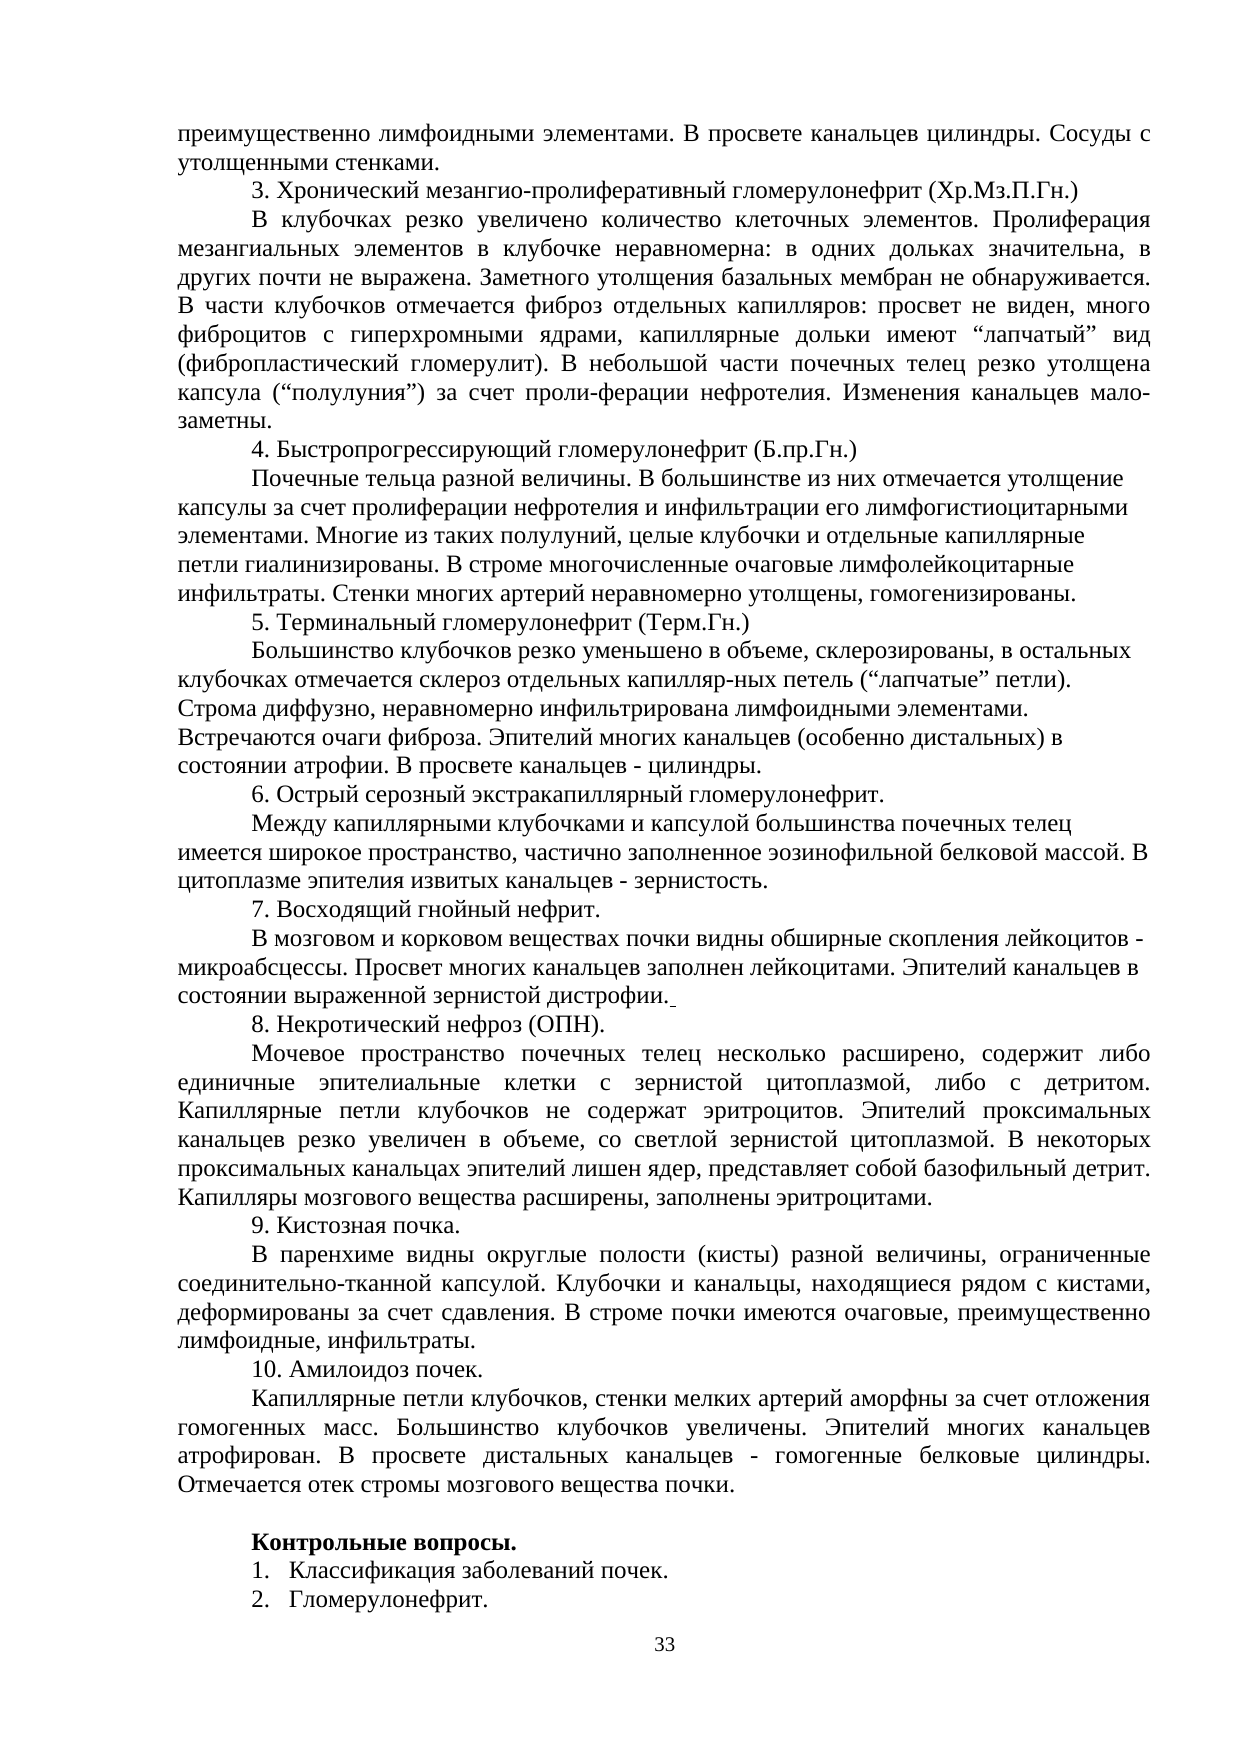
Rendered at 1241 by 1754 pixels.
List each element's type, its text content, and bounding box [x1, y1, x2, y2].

text Между капиллярными клубочками и капсулой большинства почечных телец имеется широкое пространство, частично заполненное эозинофильной белковой массой. В цитоплазме эпителия извитых канальцев - зернистость. [177, 808, 1152, 894]
text 3. Хронический мезангио-пролиферативный гломерулонефрит (Хр.Мз.П.Гн.) [177, 176, 1152, 204]
text Большинство клубочков резко уменьшено в объеме, склерозированы, в остальных клубочках отмечается склероз отдельных капилляр-ных петель (“лапчатые” петли). Строма диффузно, неравномерно инфильтрирована лимфоидными элементами. Встречаются очаги фиброза. Эпителий многих канальцев (особенно дистальных) в состоянии атрофии. В просвете канальцев - цилиндры. [177, 636, 1152, 779]
text В клубочках резко увеличено количество клеточных элементов. Пролиферация мезангиальных элементов в клубочке неравномерна: в одних дольках значительна, в других почти не выражена. Заметного утолщения базальных мембран не обнаруживается. В части клубочков отмечается фиброз отдельных капилляров: просвет не виден, много фиброцитов с гиперхромными ядрами, капиллярные дольки имеют “лапчатый” вид (фибропластический гломерулит). В небольшой части почечных телец резко утолщена капсула (“полулуния”) за счет проли-ферации нефротелия. Изменения канальцев мало-заметны. [177, 204, 1152, 434]
text Контрольные вопросы. [177, 1527, 1152, 1556]
text В мозговом и корковом веществах почки видны обширные скопления лейкоцитов - микроабсцессы. Просвет многих канальцев заполнен лейкоцитами. Эпителий канальцев в состоянии выраженной зернистой дистрофии. [177, 923, 1152, 1009]
list 9. Кистозная почка. [177, 1211, 1152, 1239]
list Классификация заболеваний почек. [251, 1556, 1152, 1584]
text 7. Восходящий гнойный нефрит. [177, 894, 1152, 923]
list Мочевое пространство почечных телец несколько расширено, содержит либо единичные эпителиальные клетки с зернистой цитоплазмой, либо с детритом. Капиллярные петли клубочков не содержат эритроцитов. Эпителий проксимальных канальцев резко увеличен в объеме, со светлой зернистой цитоплазмой. В некоторых проксимальных канальцах эпителий лишен ядер, представляет собой базофильный детрит. Капилляры мозгового вещества расширены, заполнены эритроцитами. [177, 1038, 1152, 1211]
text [177, 118, 1152, 176]
text 6. Острый серозный экстракапиллярный гломерулонефрит. [177, 779, 1152, 808]
list Гломерулонефрит. [251, 1584, 1152, 1613]
text Почечные тельца разной величины. В большинстве из них отмечается утолщение капсулы за счет пролиферации нефротелия и инфильтрации его лимфогистиоцитарными элементами. Многие из таких полулуний, целые клубочки и отдельные капиллярные петли гиалинизированы. В строме многочисленные очаговые лимфолейкоцитарные инфильтраты. Стенки многих артерий неравномерно утолщены, гомогенизированы. [177, 463, 1152, 607]
list 8. Некротический нефроз (ОПН). [177, 1009, 1152, 1038]
list Капиллярные петли клубочков, стенки мелких артерий аморфны за счет отложения гомогенных масс. Большинство клубочков увеличены. Эпителий многих канальцев атрофирован. В просвете дистальных канальцев - гомогенные белковые цилиндры. Отмечается отек стромы мозгового вещества почки. [177, 1383, 1152, 1498]
list В паренхиме видны округлые полости (кисты) разной величины, ограниченные соединительно-тканной капсулой. Клубочки и канальцы, находящиеся рядом с кистами, деформированы за счет сдавления. В строме почки имеются очаговые, преимущественно лимфоидные, инфильтраты. [177, 1239, 1152, 1354]
text 4. Быстропрогрессирующий гломерулонефрит (Б.пр.Гн.) [177, 434, 1152, 463]
list 10. Амилоидоз почек. [177, 1354, 1152, 1383]
text 5. Терминальный гломерулонефрит (Терм.Гн.) [177, 607, 1152, 636]
